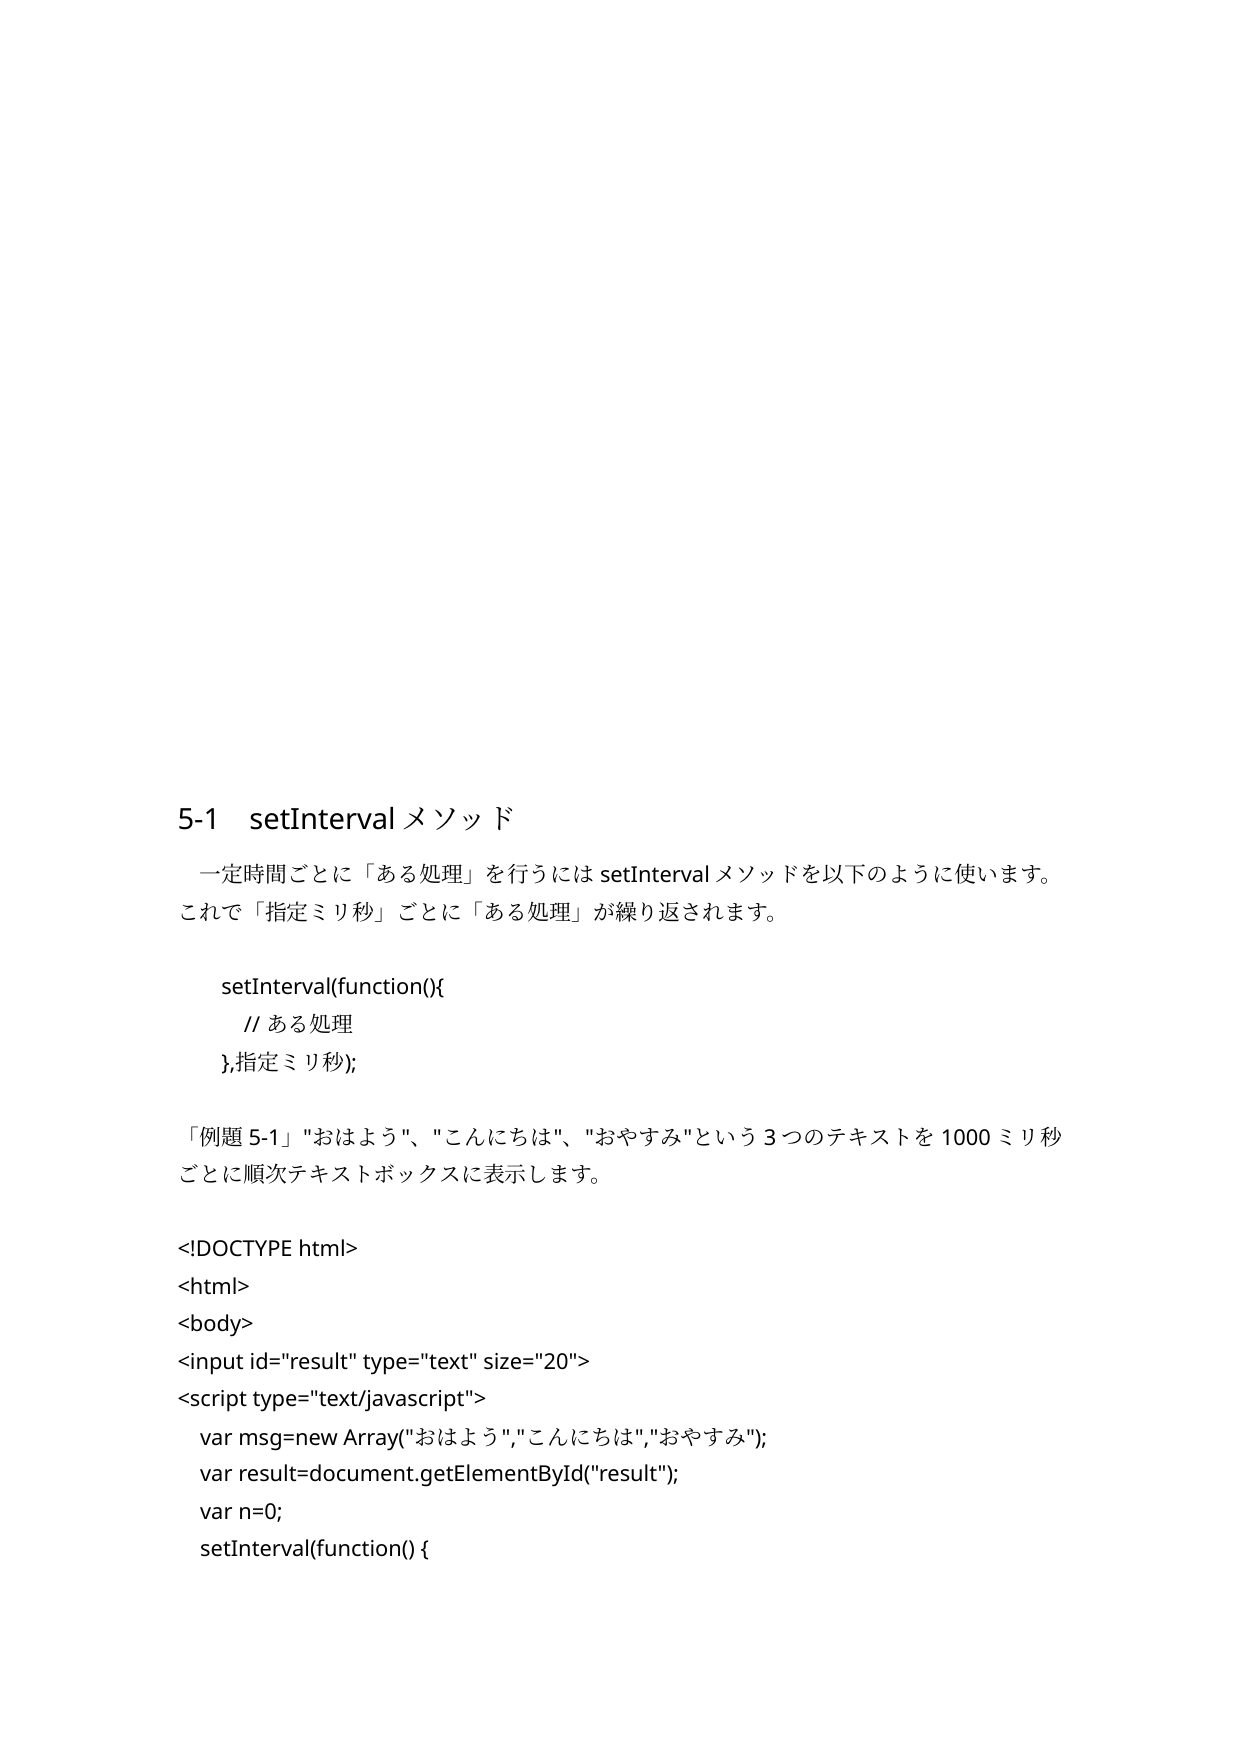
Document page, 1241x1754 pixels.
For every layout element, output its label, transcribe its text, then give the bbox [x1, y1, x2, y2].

text },指定ミリ秒); [177, 1042, 1063, 1079]
text <body> [177, 1304, 1063, 1342]
text <input id="result" type="text" size="20"> [177, 1342, 1063, 1379]
text // ある処理 [177, 1004, 1063, 1042]
text setInterval(function(){ [177, 967, 1063, 1004]
text var n=0; [177, 1492, 1063, 1529]
text var msg=new Array("おはよう","こんにちは","おやすみ"); [177, 1417, 1063, 1454]
text 一定時間ごとに「ある処理」を行うにはsetIntervalメソッドを以下のように使います。これで「指定ミリ秒」ごとに「ある処理」が繰り返されます。 [177, 854, 1063, 929]
text <html> [177, 1267, 1063, 1304]
text <!DOCTYPE html> [177, 1229, 1063, 1267]
text 「例題5-1」"おはよう"、"こんにちは"、"おやすみ"という3つのテキストを1000ミリ秒ごとに順次テキストボックスに表示します。 [177, 1117, 1063, 1192]
text var result=document.getElementById("result"); [177, 1454, 1063, 1492]
text 5-1 setIntervalメソッド [177, 779, 1063, 854]
text setInterval(function() { [177, 1529, 1063, 1567]
text <script type="text/javascript"> [177, 1379, 1063, 1417]
